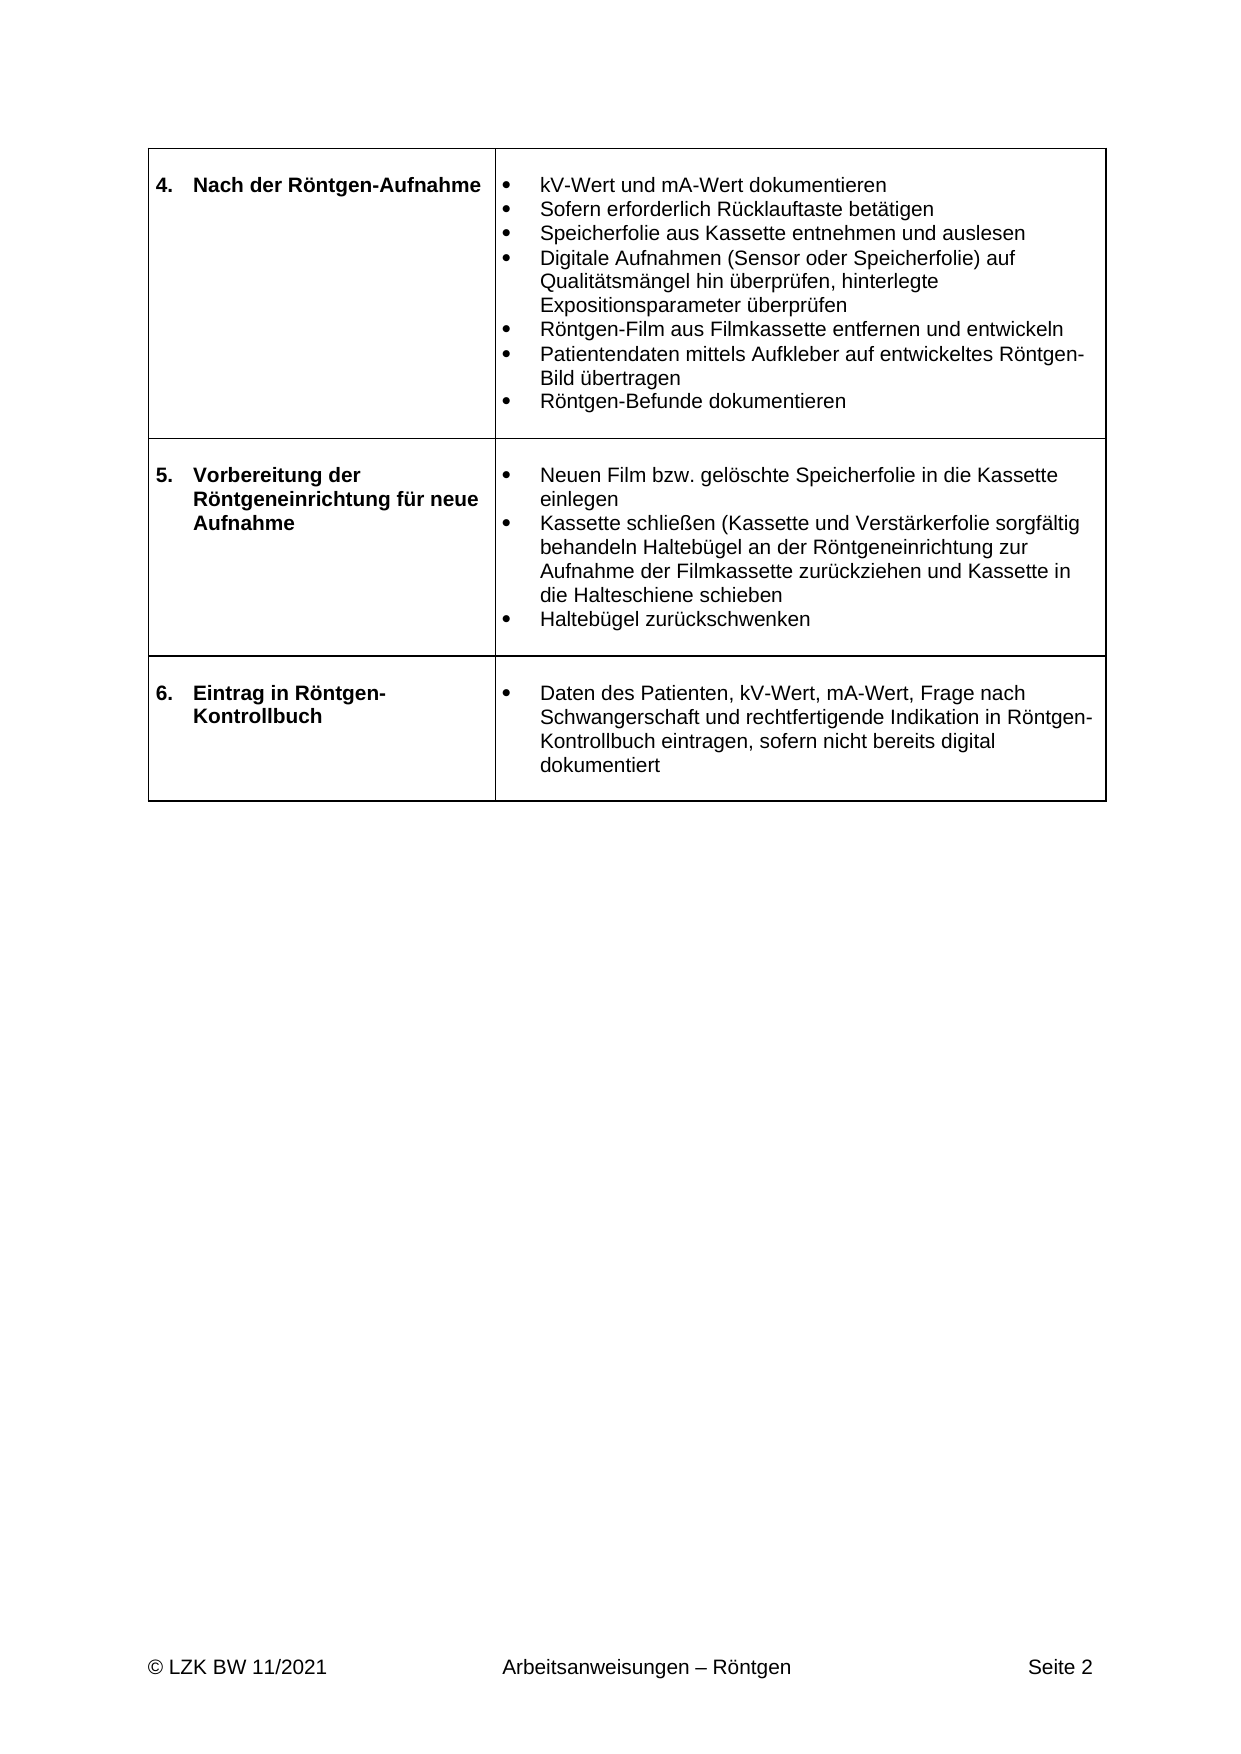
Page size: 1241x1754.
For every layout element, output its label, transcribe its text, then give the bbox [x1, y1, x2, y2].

table_cell Daten des Patienten, kV-Wert, mA-Wert, Frage nach Schwangerschaft und rechtfertigende Indikation in Röntgen-Kontrollbuch eintragen, sofern nicht bereits digital dokumentiert [496, 657, 1105, 800]
table_cell 4. Nach der Röntgen-Aufnahme [149, 149, 495, 437]
table_cell 5. Vorbereitung der Röntgeneinrichtung für neue Aufnahme [149, 439, 495, 655]
table_cell 6. Eintrag in Röntgen-Kontrollbuch [149, 657, 495, 800]
table_cell Neuen Film bzw. gelöschte Speicherfolie in die Kassette einlegen Kassette schließen (Kassette und Verstärkerfolie sorgfältig behandeln Haltebügel an der Röntgeneinrichtung zur Aufnahme der Filmkassette zurückziehen und Kassette in die Halteschiene schieben Haltebügel zurückschwenken [496, 439, 1105, 655]
table_cell kV-Wert und mA-Wert dokumentieren Sofern erforderlich Rücklauftaste betätigen Speicherfolie aus Kassette entnehmen und auslesen Digitale Aufnahmen (Sensor oder Speicherfolie) auf Qualitätsmängel hin überprüfen, hinterlegte Expositionsparameter überprüfen Röntgen-Film aus Filmkassette entfernen und entwickeln Patientendaten mittels Aufkleber auf entwickeltes Röntgen-Bild übertragen Röntgen-Befunde dokumentieren [496, 149, 1105, 437]
